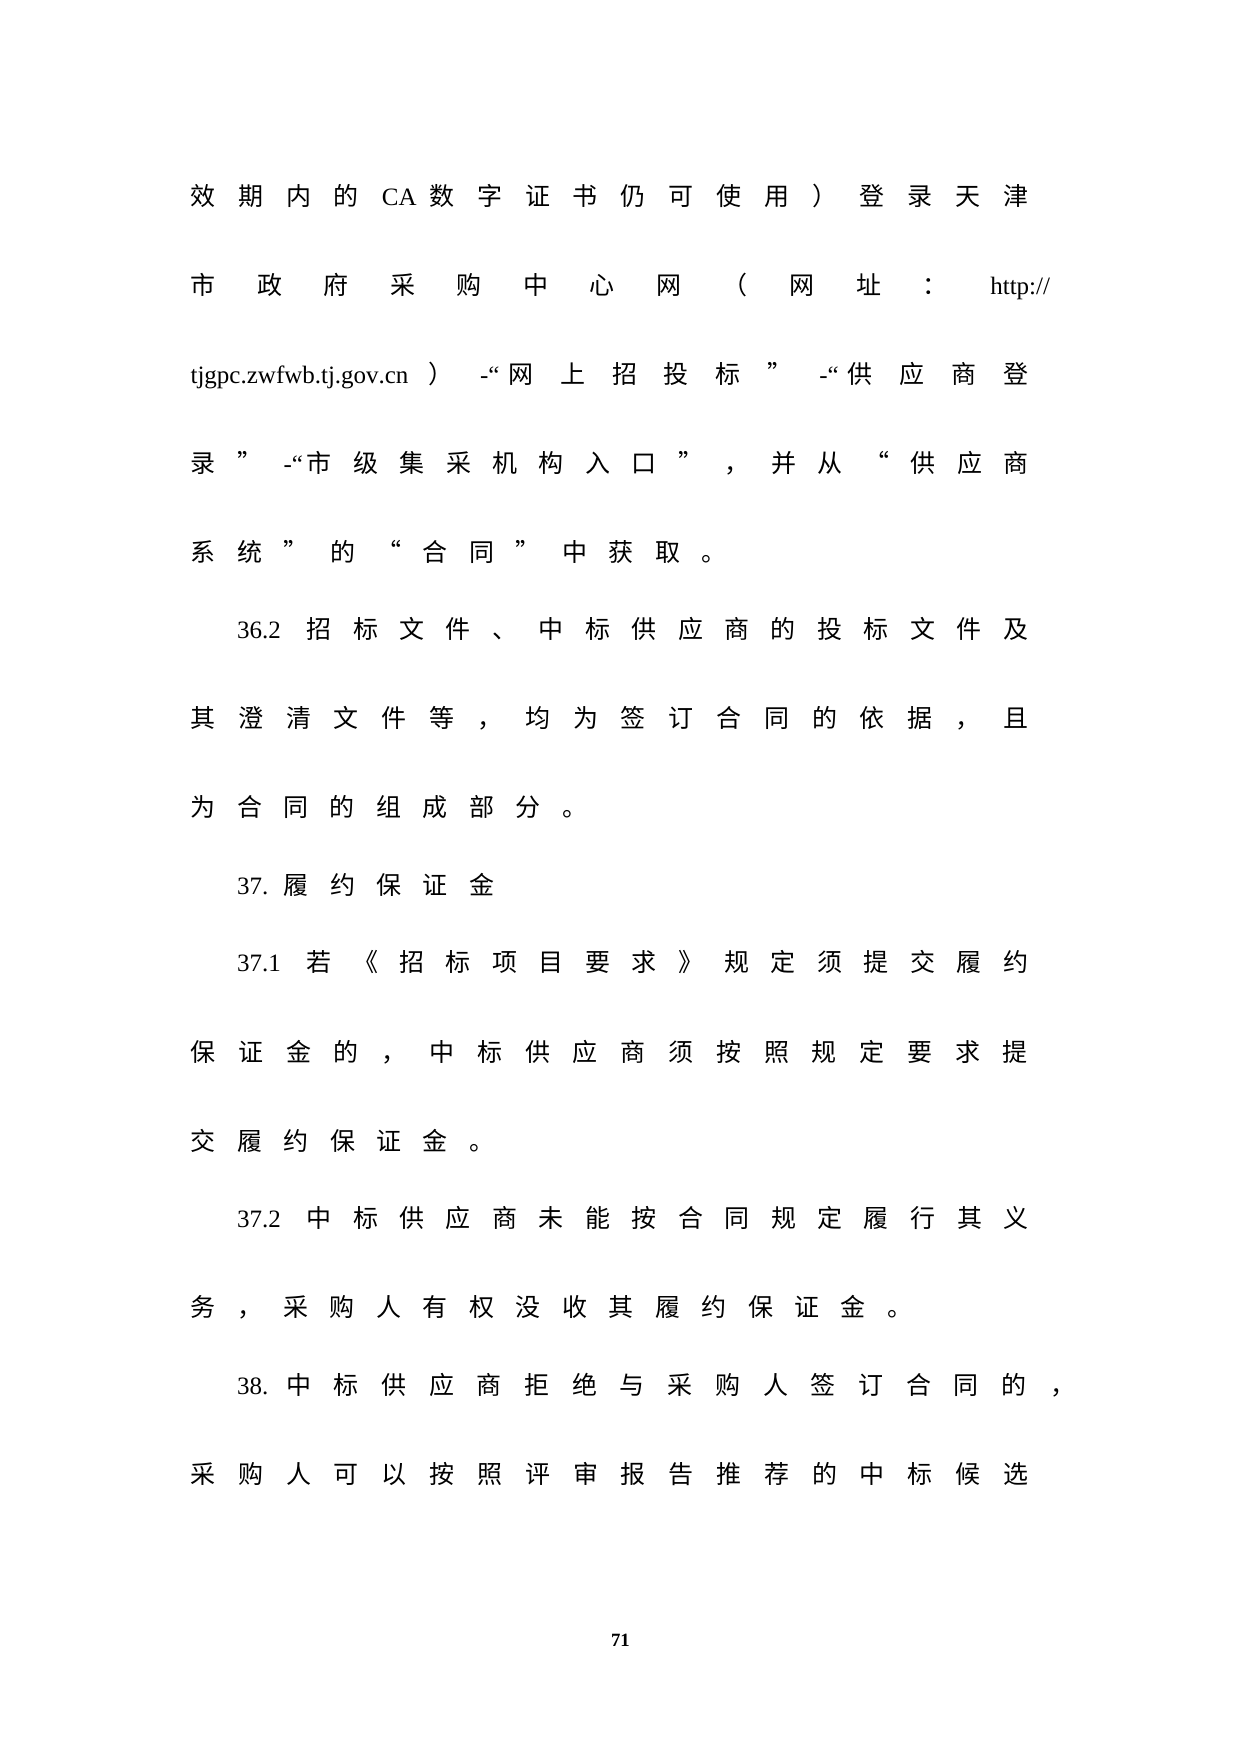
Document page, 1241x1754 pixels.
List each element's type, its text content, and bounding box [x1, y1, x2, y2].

text 37.1 若《招标项目要求》规定须提交履约保证金的，中标供应商须按照规定要求提交履约保证金。 [190, 931, 1050, 1169]
text 36.2 招标文件、中标供应商的投标文件及其澄清文件等，均为签订合同的依据，且为合同的组成部分。 [190, 598, 1050, 836]
text 37. 履约保证金 [190, 854, 1050, 913]
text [190, 164, 1050, 580]
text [190, 1353, 1050, 1502]
text 37.2 中标供应商未能按合同规定履行其义务，采购人有权没收其履约保证金。 [190, 1187, 1050, 1335]
